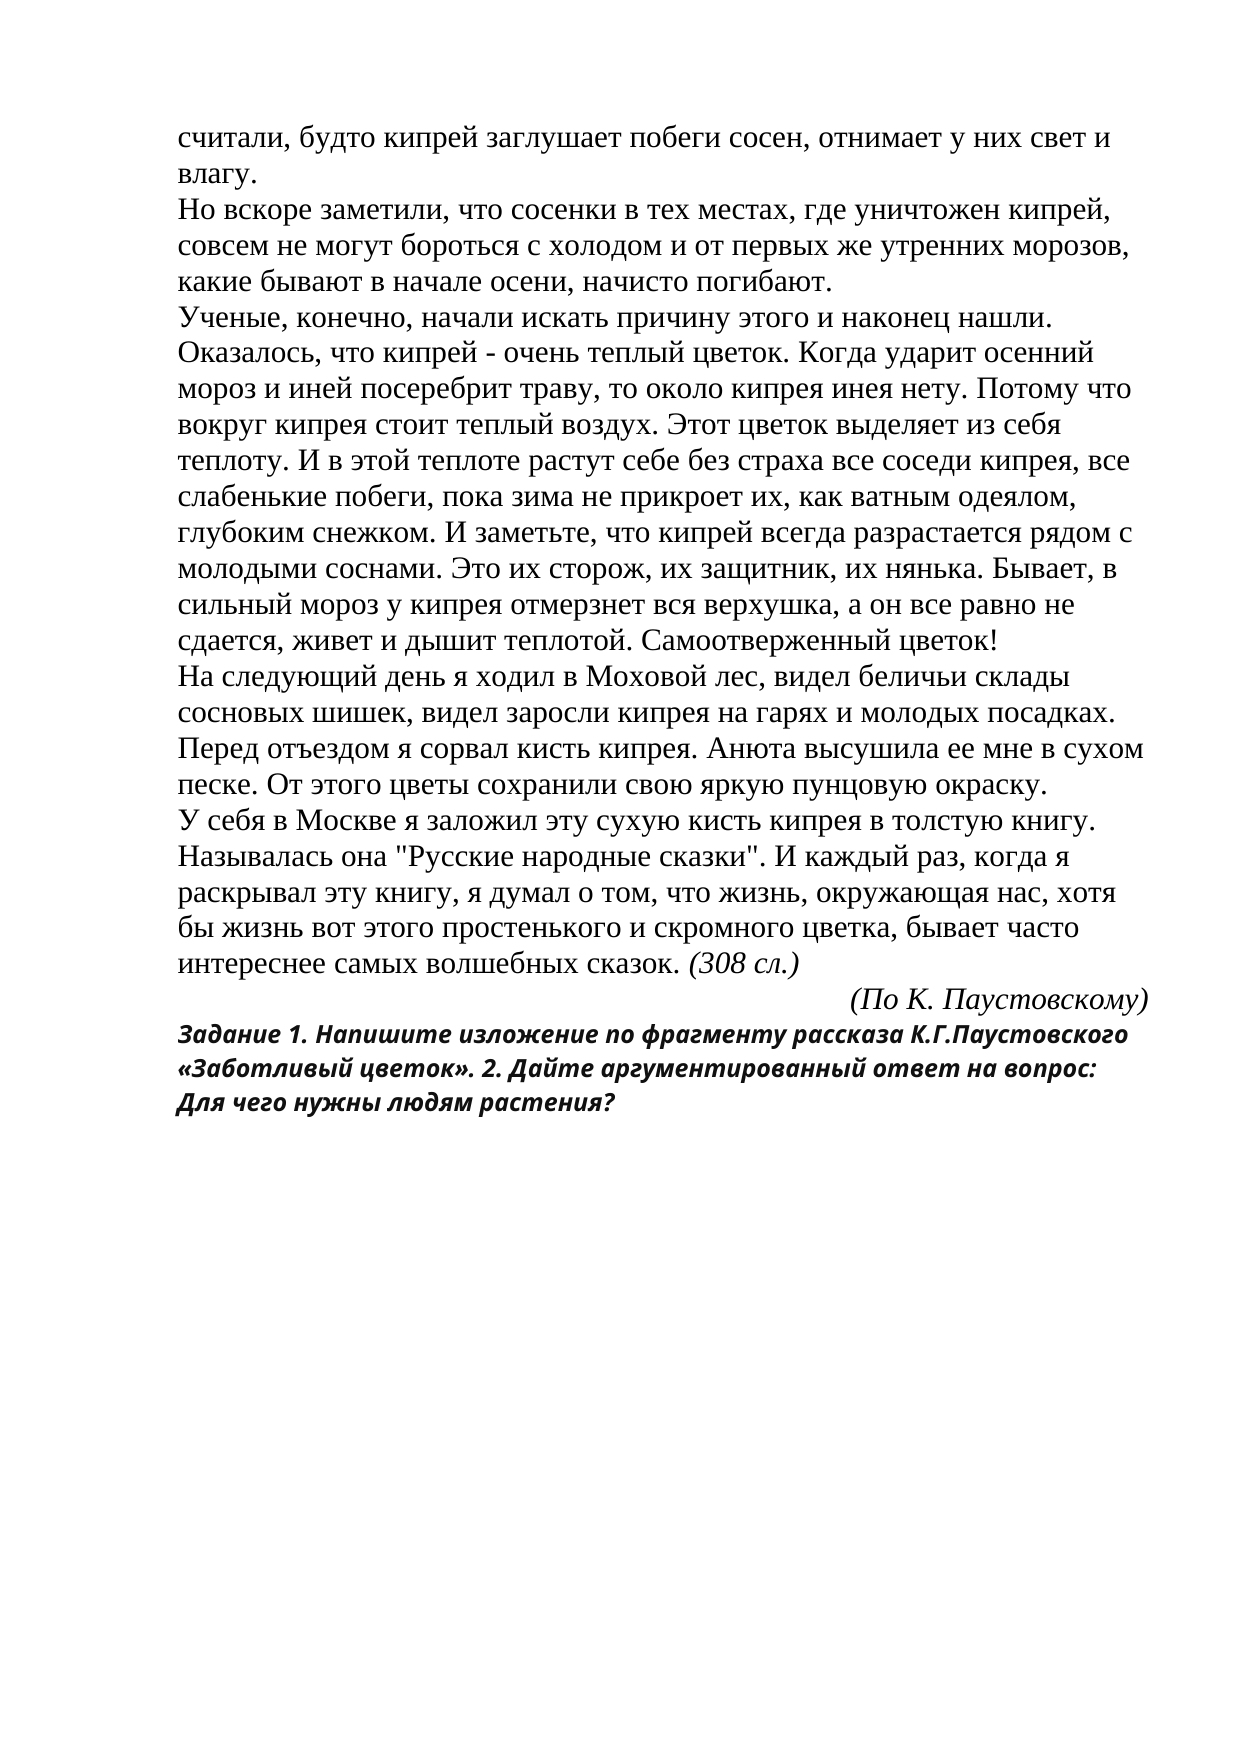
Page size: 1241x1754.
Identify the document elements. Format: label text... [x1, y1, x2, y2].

text Ученые, конечно, начали искать причину этого и наконец нашли. [177, 298, 1152, 334]
text (По К. Паустовскому) [177, 981, 1152, 1017]
text Но вскоре заметили, что сосенки в тех местах, где уничтожен кипрей, совсем не могут бороться с холодом и от первых же утренних морозов, какие бывают в начале осени, начисто погибают. [177, 190, 1152, 298]
text На следующий день я ходил в Моховой лес, видел беличьи склады сосновых шишек, видел заросли кипрея на гарях и молодых посадках. [177, 657, 1152, 729]
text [177, 118, 1152, 190]
text Оказалось, что кипрей - очень теплый цветок. Когда ударит осенний мороз и иней посеребрит траву, то около кипрея инея нету. Потому что вокруг кипрея стоит теплый воздух. Этот цветок выделяет из себя теплоту. И в этой теплоте растут себе без страха все соседи кипрея, все слабенькие побеги, пока зима не прикроет их, как ватным одеялом, глубоким снежком. И заметьте, что кипрей всегда разрастается рядом с молодыми соснами. Это их сторож, их защитник, их нянька. Бывает, в сильный мороз у кипрея отмерзнет вся верхушка, а он все равно не сдается, живет и дышит теплотой. Самоотверженный цветок! [177, 334, 1152, 657]
text Задание 1. Напишите изложение по фрагменту рассказа К.Г.Паустовского «Заботливый цветок». 2. Дайте аргументированный ответ на вопрос: Для чего нужны людям растения? [177, 1017, 1152, 1119]
text Перед отъездом я сорвал кисть кипрея. Анюта высушила ее мне в сухом песке. От этого цветы сохранили свою яркую пунцовую окраску. [177, 729, 1152, 801]
text У себя в Москве я заложил эту сухую кисть кипрея в толстую книгу. Называлась она "Русские народные сказки". И каждый раз, когда я раскрывал эту книгу, я думал о том, что жизнь, окружающая нас, хотя бы жизнь вот этого простенького и скромного цветка, бывает часто интереснее самых волшебных сказок. (308 сл.) [177, 801, 1152, 981]
